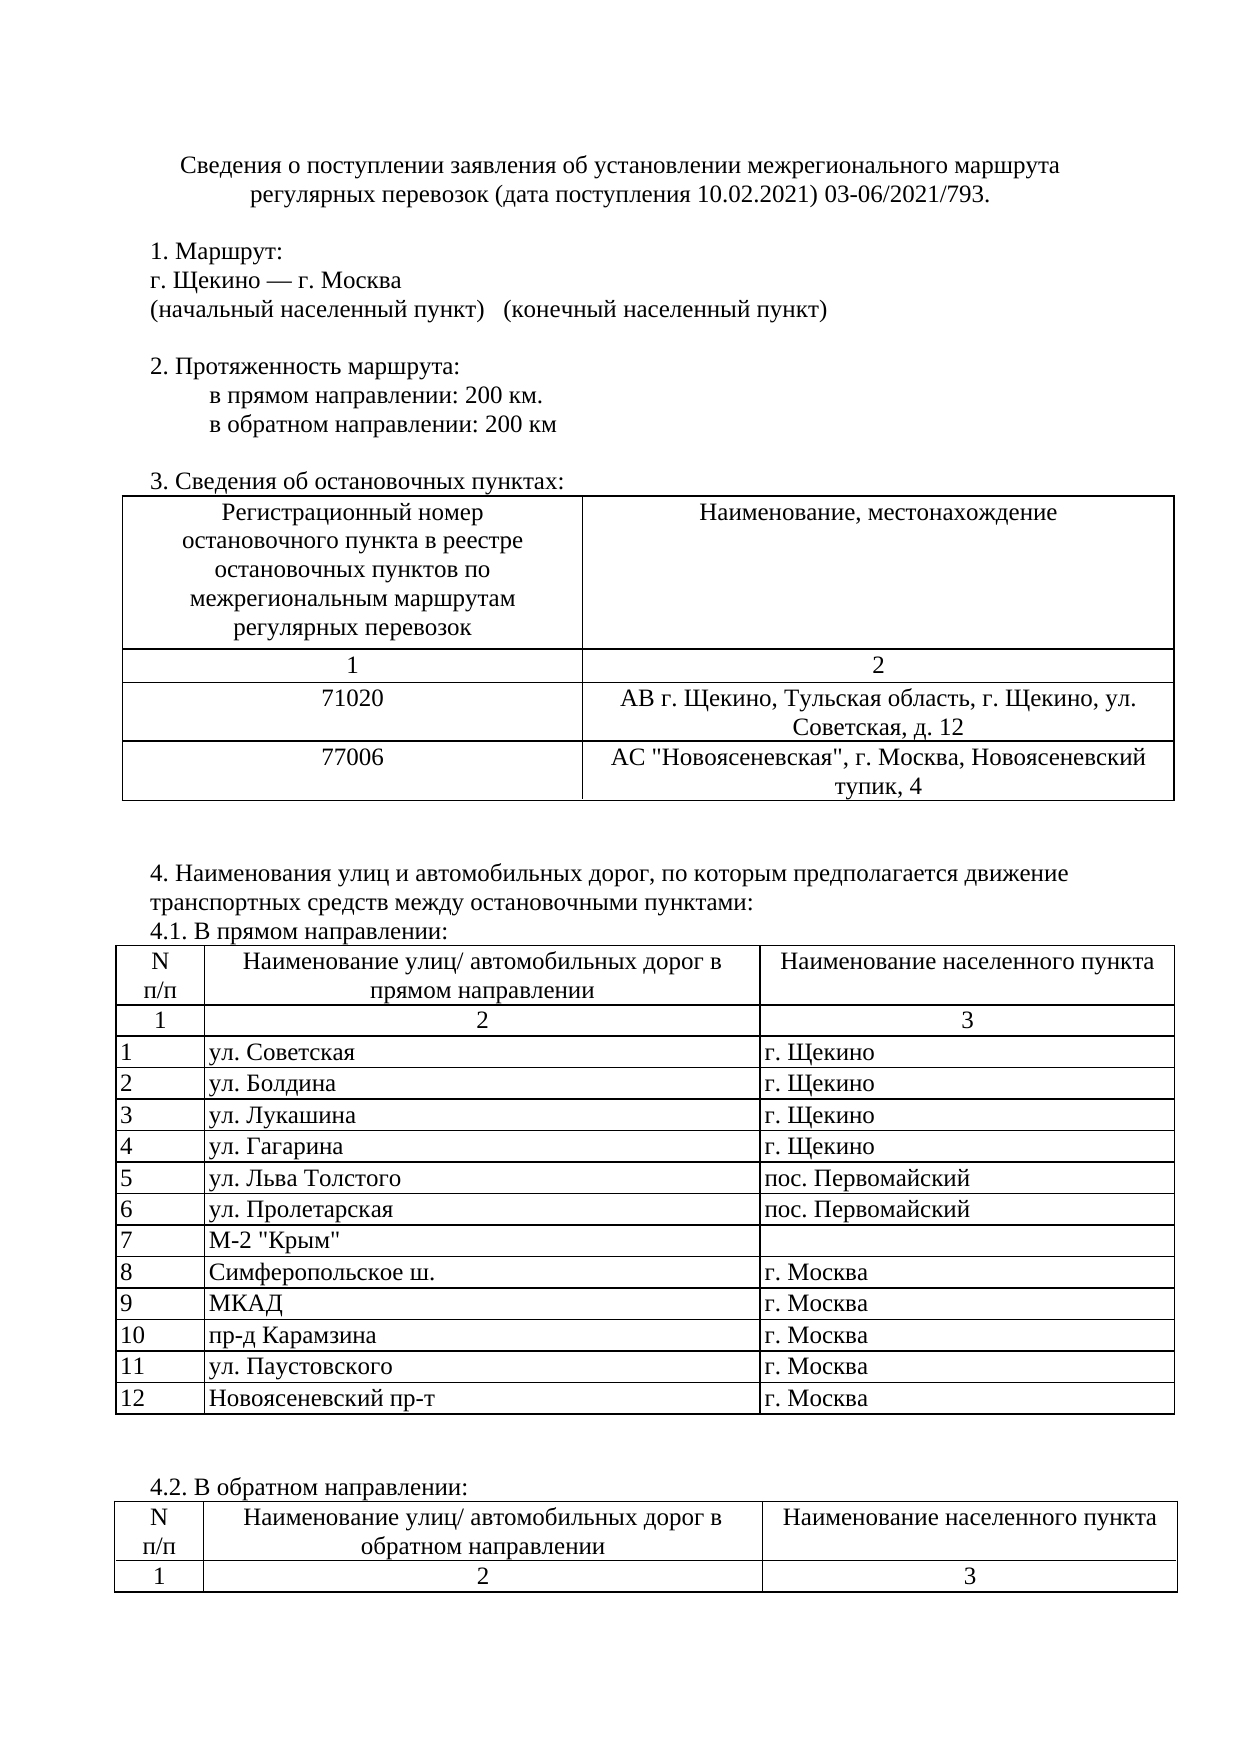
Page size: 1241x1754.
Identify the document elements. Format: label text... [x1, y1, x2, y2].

text (начальный населенный пункт) (конечный населенный пункт) [150, 294, 1090, 322]
table_cell 3 [763, 1560, 1177, 1591]
table_cell Новоясеневский пр-т [205, 1383, 759, 1413]
table_cell пос. Первомайский [761, 1194, 1174, 1224]
table_cell 3 [117, 1100, 204, 1130]
table_cell 8 [117, 1257, 204, 1287]
table_cell 1 [115, 1561, 203, 1591]
table_header Наименование улиц/ автомобильных дорог в обратном направлении [204, 1502, 762, 1560]
table_cell 2 [204, 1561, 762, 1591]
table_cell ул. Лукашина [205, 1100, 759, 1130]
text 4.2. В обратном направлении: [150, 1472, 1090, 1501]
table_cell 9 [117, 1289, 204, 1318]
table_cell 1 [123, 650, 582, 681]
table_cell г. Щекино [761, 1037, 1174, 1067]
table_cell г. Москва [761, 1289, 1174, 1318]
table_cell г. Москва [761, 1383, 1174, 1413]
table_cell 4 [117, 1131, 204, 1161]
table_cell 7 [117, 1226, 204, 1256]
text Сведения о поступлении заявления об установлении межрегионального маршрута регулярных перевозок (дата поступления 10.02.2021) 03-06/2021/793. [150, 150, 1090, 207]
table_cell 11 [117, 1352, 204, 1381]
table_cell МКАД [205, 1289, 759, 1318]
table_cell 10 [117, 1320, 204, 1350]
text 3. Сведения об остановочных пунктах: [150, 466, 1090, 495]
table_header Наименование, местонахождение [583, 497, 1173, 648]
text г. Щекино — г. Москва [150, 265, 1090, 294]
table_cell ул. Советская [205, 1037, 759, 1067]
table_cell 3 [761, 1006, 1174, 1035]
table_cell 1 [117, 1006, 204, 1035]
text в прямом направлении: 200 км. [150, 380, 1090, 409]
table_cell г. Щекино [761, 1100, 1174, 1130]
table_cell г. Москва [761, 1320, 1174, 1350]
table_header Наименование населенного пункта [763, 1502, 1177, 1560]
table_header N п/п [117, 946, 204, 1004]
table_cell ул. Гагарина [205, 1131, 759, 1161]
table_cell г. Щекино [761, 1131, 1174, 1161]
table_cell ул. Болдина [205, 1068, 759, 1098]
table_cell 2 [205, 1006, 759, 1035]
table_cell г. Москва [761, 1352, 1174, 1381]
table_cell 5 [117, 1163, 204, 1193]
table_header Наименование улиц/ автомобильных дорог в прямом направлении [205, 946, 759, 1004]
table_cell 1 [117, 1037, 204, 1067]
table_cell ул. Паустовского [205, 1352, 759, 1381]
table_cell 77006 [123, 742, 582, 799]
text 4.1. В прямом направлении: [150, 916, 1090, 945]
table_cell ул. Пролетарская [205, 1194, 759, 1224]
table_header Наименование населенного пункта [761, 946, 1174, 1004]
table_cell 71020 [123, 683, 582, 740]
table_cell Симферопольское ш. [205, 1257, 759, 1287]
text 4. Наименования улиц и автомобильных дорог, по которым предполагается движение транспортных средств между остановочными пунктами: [150, 858, 1090, 916]
table_cell 12 [117, 1383, 204, 1413]
table_cell 6 [117, 1194, 204, 1224]
text 1. Маршрут: [150, 236, 1090, 265]
table_cell АС "Новоясеневская", г. Москва, Новоясеневский тупик, 4 [583, 742, 1173, 799]
text 2. Протяженность маршрута: [150, 351, 1090, 380]
table_cell пос. Первомайский [761, 1163, 1174, 1193]
table_cell пр-д Карамзина [205, 1320, 759, 1350]
text в обратном направлении: 200 км [150, 409, 1090, 437]
table_header Регистрационный номер остановочного пункта в реестре остановочных пунктов по межрегиональным маршрутам регулярных перевозок [123, 497, 582, 648]
table_cell М-2 "Крым" [205, 1226, 759, 1256]
table_cell [761, 1226, 1174, 1256]
table_cell ул. Льва Толстого [205, 1163, 759, 1193]
table_cell 2 [583, 650, 1173, 681]
table_header N п/п [115, 1502, 203, 1560]
table_cell 2 [117, 1068, 204, 1098]
table_cell АВ г. Щекино, Тульская область, г. Щекино, ул. Советская, д. 12 [583, 683, 1173, 740]
table_cell г. Щекино [761, 1068, 1174, 1098]
table_cell г. Москва [761, 1257, 1174, 1287]
